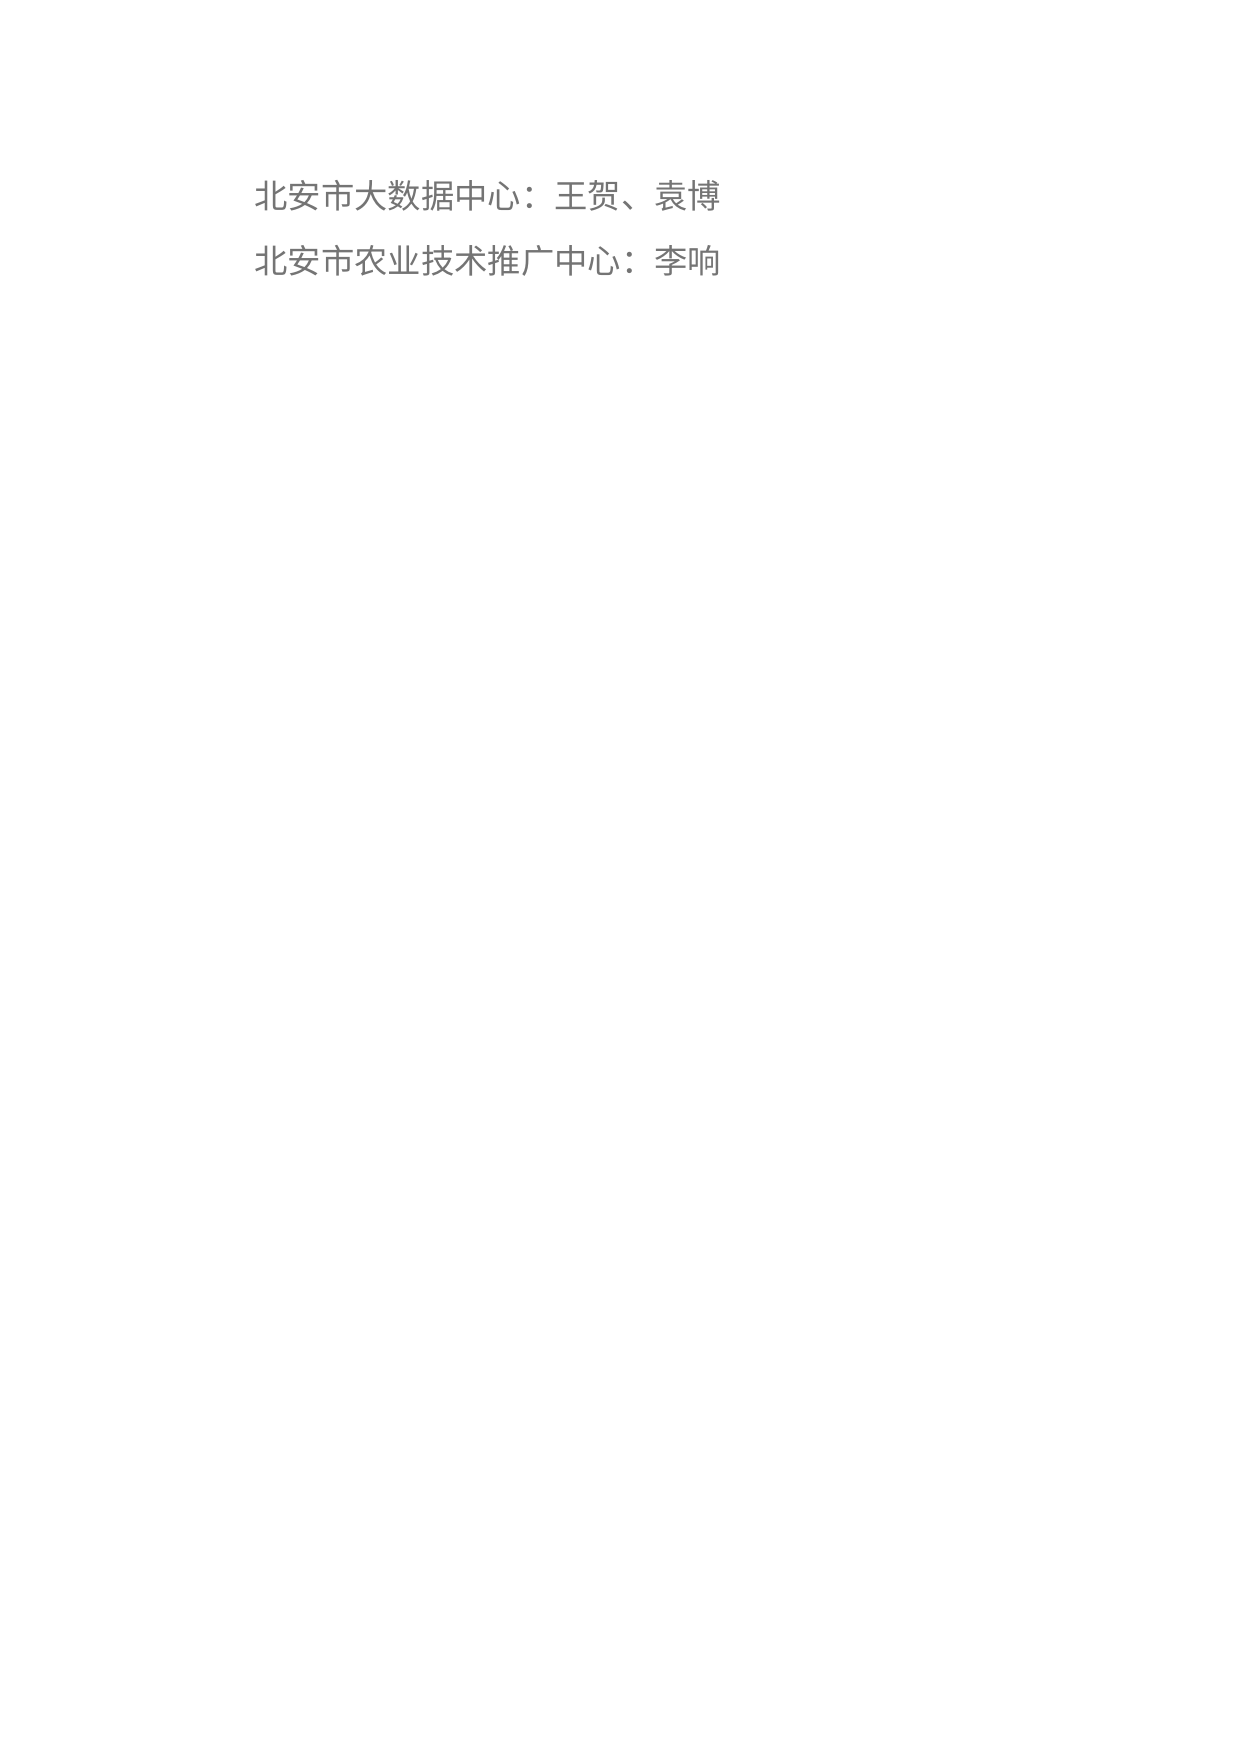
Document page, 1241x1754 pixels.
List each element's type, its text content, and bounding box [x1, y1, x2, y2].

text 北安市大数据中心：王贺、袁博 [187, 162, 1053, 227]
text 北安市农业技术推广中心：李响 [187, 227, 1053, 292]
